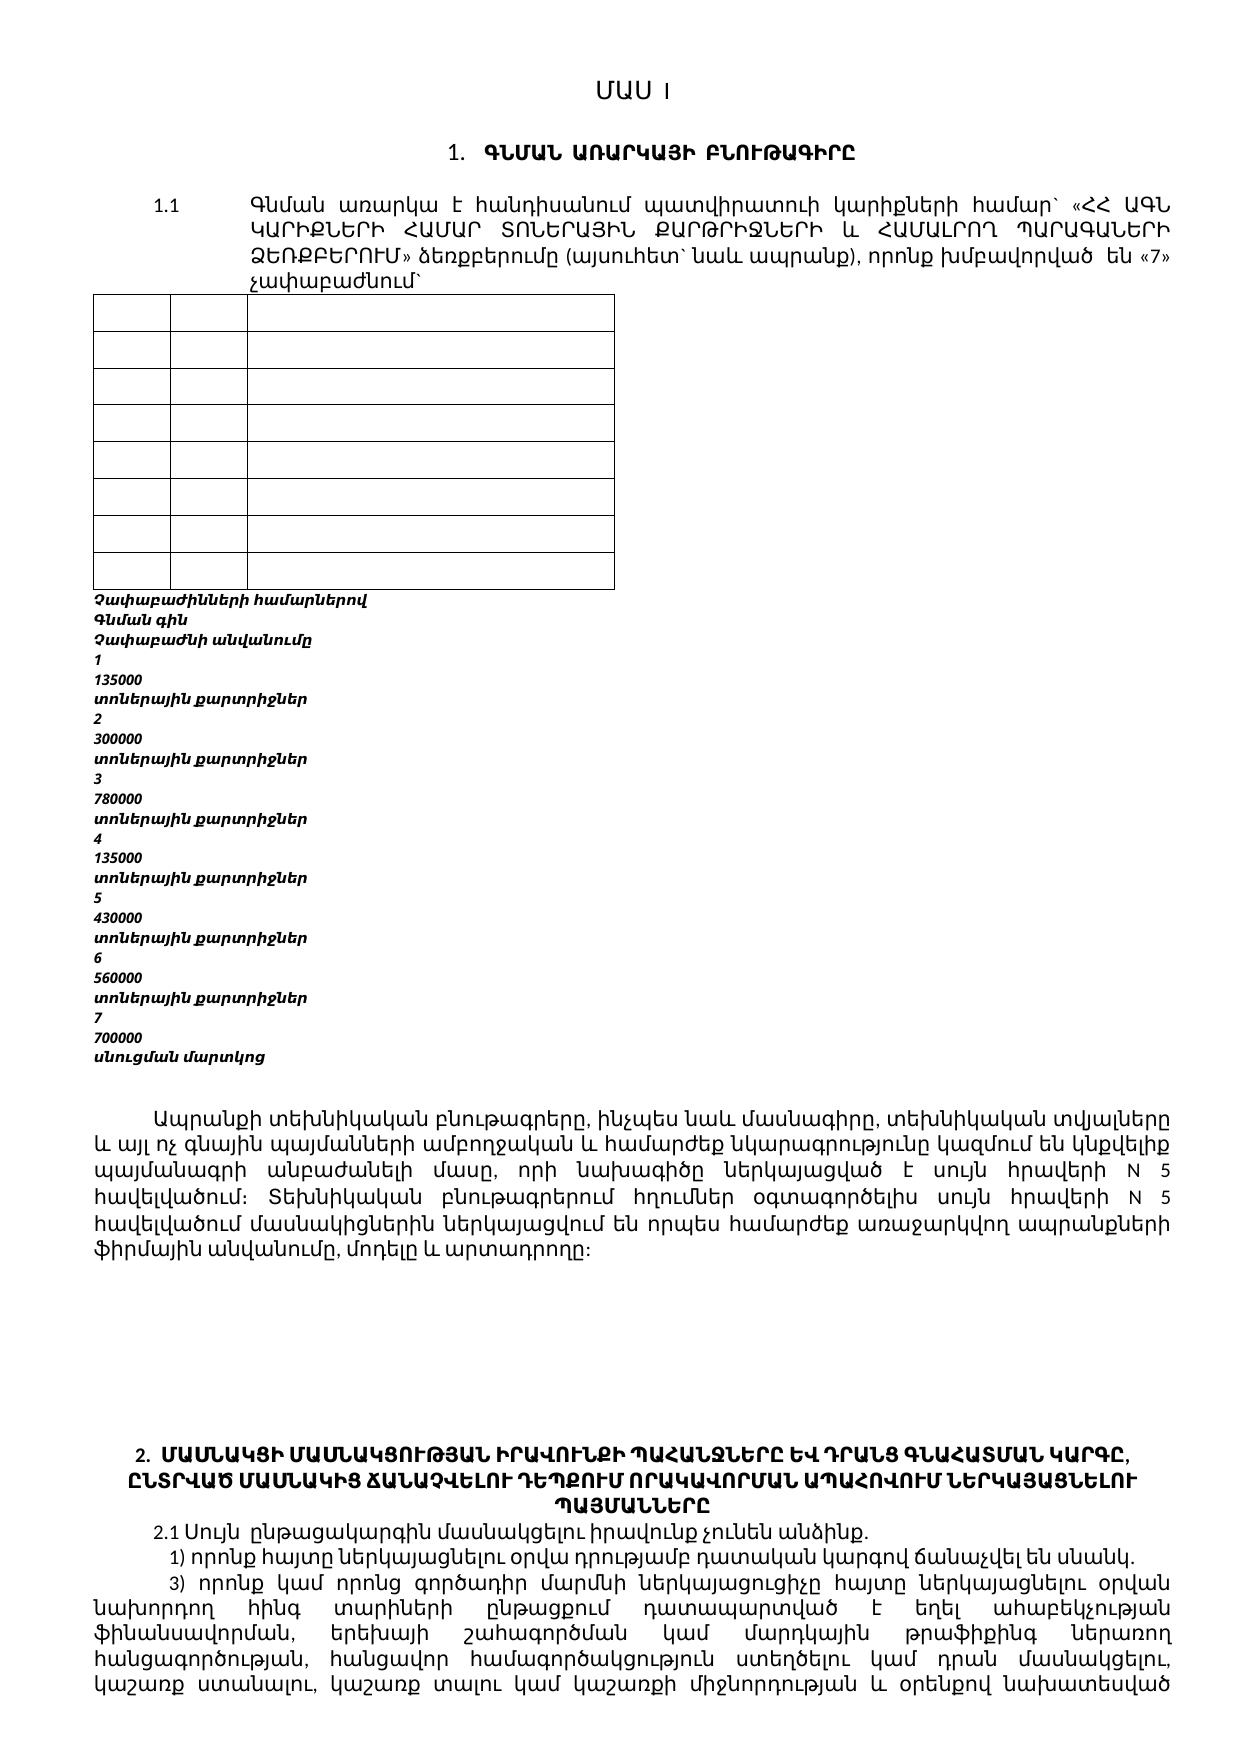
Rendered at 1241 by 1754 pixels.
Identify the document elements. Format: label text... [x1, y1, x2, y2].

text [94, 1570, 1171, 1697]
list ԳՆՄԱՆ ԱՌԱՐԿԱՅԻ ԲՆՈՒԹԱԳԻՐԸ [131, 136, 1171, 167]
text 2. ՄԱՍՆԱԿՑԻ ՄԱՍՆԱԿՑՈՒԹՅԱՆ ԻՐԱՎՈՒՆՔԻ ՊԱՀԱՆՋՆԵՐԸ ԵՎ ԴՐԱՆՑ ԳՆԱՀԱՏՄԱՆ ԿԱՐԳԸ, ԸՆՏՐՎԱԾ ՄԱՍՆԱԿԻՑ ՃԱՆԱՉՎԵԼՈՒ ԴԵՊՔՈՒՄ ՈՐԱԿԱՎՈՐՄԱՆ ԱՊԱՀՈՎՈՒՄ ՆԵՐԿԱՅԱՑՆԵԼՈՒ ՊԱՅՄԱՆՆԵՐԸ [94, 1443, 1171, 1519]
text 1) որոնք հայտը ներկայացնելու օրվա դրությամբ դատական կարգով ճանաչվել են սնանկ. [94, 1544, 1171, 1570]
text ՄԱՍ I [94, 75, 1171, 106]
text Ապրանքի տեխնիկական բնութագրերը, ինչպես նաև մասնագիրը, տեխնիկական տվյալները և այլ ոչ գնային պայմանների ամբողջական և համարժեք նկարագրությունը կազմում են կնքվելիք պայմանագրի անբաժանելի մասը, որի նախագիծը ներկայացված է սույն հրավերի N 5 հավելվածում։ Տեխնիկական բնութագրերում հղումներ օգտագործելիս սույն հրավերի N 5 հավելվածում մասնակիցներին ներկայացվում են որպես համարժեք առաջարկվող ապրանքների ֆիրմային անվանումը, մոդելը և արտադրողը: [94, 1106, 1171, 1262]
text 2.1 Սույն ընթացակարգին մասնակցելու իրավունք չունեն անձինք. [94, 1519, 1171, 1544]
subtitle Գնման առարկա է հանդիսանում պատվիրատուի կարիքների համար` «ՀՀ ԱԳՆ ԿԱՐԻՔՆԵՐԻ ՀԱՄԱՐ ՏՈՆԵՐԱՅԻՆ ՔԱՐԹՐԻՋՆԵՐԻ և ՀԱՄԱԼՐՈՂ ՊԱՐԱԳԱՆԵՐԻ ՁԵՌՔԲԵՐՈՒՄ» ձեռքբերումը (այսուհետ` նաև ապրանք), որոնք խմբավորված են «7» չափաբաժնում` [153, 192, 1171, 294]
